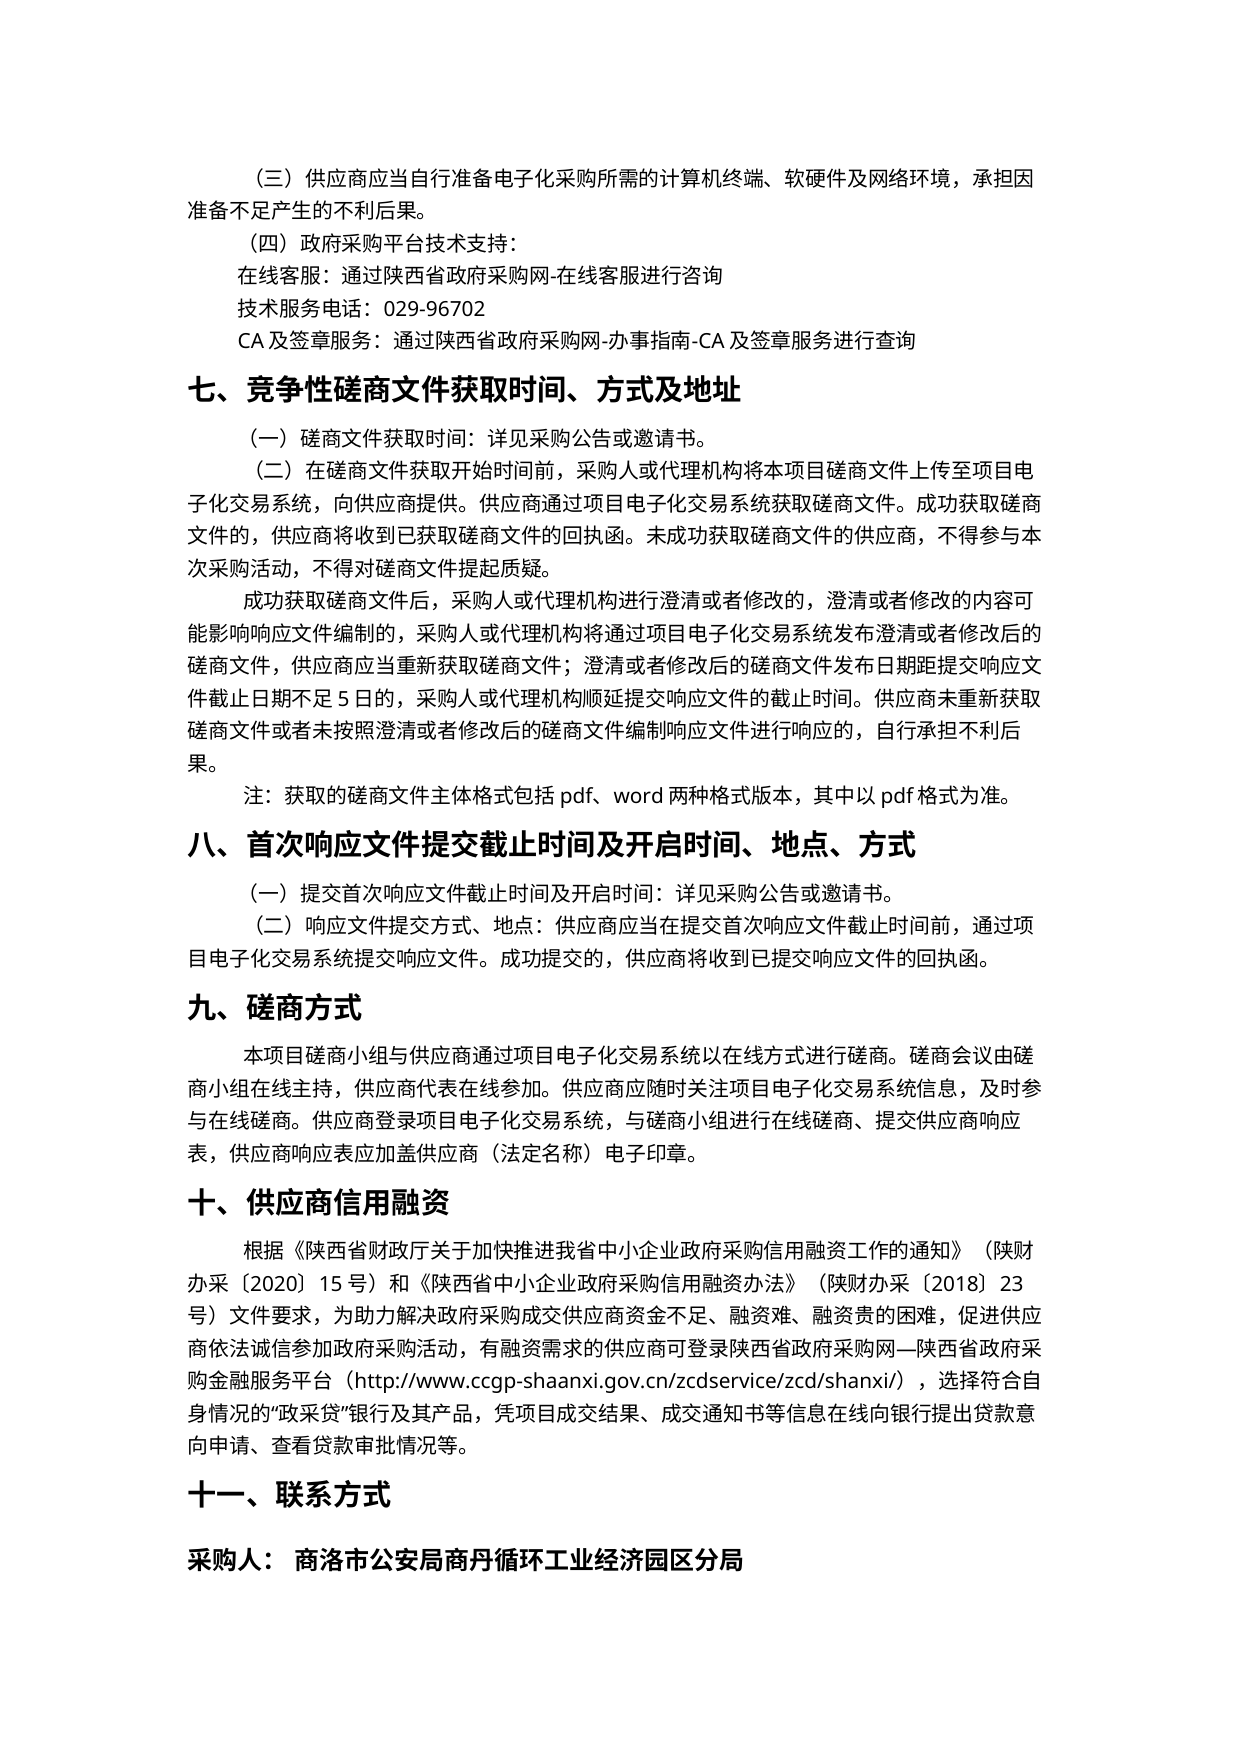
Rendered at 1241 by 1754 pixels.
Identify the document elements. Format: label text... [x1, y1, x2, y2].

text （一）磋商文件获取时间：详见采购公告或邀请书。 [187, 422, 1053, 454]
text 本项目磋商小组与供应商通过项目电子化交易系统以在线方式进行磋商。磋商会议由磋商小组在线主持，供应商代表在线参加。供应商应随时关注项目电子化交易系统信息，及时参与在线磋商。供应商登录项目电子化交易系统，与磋商小组进行在线磋商、提交供应商响应表，供应商响应表应加盖供应商（法定名称）电子印章。 [187, 1039, 1053, 1169]
text 成功获取磋商文件后，采购人或代理机构进行澄清或者修改的，澄清或者修改的内容可能影响响应文件编制的，采购人或代理机构将通过项目电子化交易系统发布澄清或者修改后的磋商文件，供应商应当重新获取磋商文件；澄清或者修改后的磋商文件发布日期距提交响应文件截止日期不足5日的，采购人或代理机构顺延提交响应文件的截止时间。供应商未重新获取磋商文件或者未按照澄清或者修改后的磋商文件编制响应文件进行响应的，自行承担不利后果。 [187, 584, 1053, 779]
text （二）响应文件提交方式、地点：供应商应当在提交首次响应文件截止时间前，通过项目电子化交易系统提交响应文件。成功提交的，供应商将收到已提交响应文件的回执函。 [187, 909, 1053, 974]
text 在线客服：通过陕西省政府采购网-在线客服进行咨询 [187, 259, 1053, 292]
text 注：获取的磋商文件主体格式包括pdf、word两种格式版本，其中以pdf格式为准。 [187, 779, 1053, 812]
text 九、磋商方式 [187, 974, 1053, 1039]
text （三）供应商应当自行准备电子化采购所需的计算机终端、软硬件及网络环境，承担因准备不足产生的不利后果。 [187, 162, 1053, 227]
text 根据《陕西省财政厅关于加快推进我省中小企业政府采购信用融资工作的通知》（陕财办采〔2020〕15 号）和《陕西省中小企业政府采购信用融资办法》（陕财办采〔2018〕23 号）文件要求，为助力解决政府采购成交供应商资金不足、融资难、融资贵的困难，促进供应商依法诚信参加政府采购活动，有融资需求的供应商可登录陕西省政府采购网—陕西省政府采购金融服务平台（http://www.ccgp-shaanxi.gov.cn/zcdservice/zcd/shanxi/），选择符合自身情况的“政采贷”银行及其产品，凭项目成交结果、成交通知书等信息在线向银行提出贷款意向申请、查看贷款审批情况等。 [187, 1234, 1053, 1462]
text 十、供应商信用融资 [187, 1169, 1053, 1234]
text （二）在磋商文件获取开始时间前，采购人或代理机构将本项目磋商文件上传至项目电子化交易系统，向供应商提供。供应商通过项目电子化交易系统获取磋商文件。成功获取磋商文件的，供应商将收到已获取磋商文件的回执函。未成功获取磋商文件的供应商，不得参与本次采购活动，不得对磋商文件提起质疑。 [187, 454, 1053, 584]
text CA及签章服务：通过陕西省政府采购网-办事指南-CA及签章服务进行查询 [187, 324, 1053, 357]
text （一）提交首次响应文件截止时间及开启时间：详见采购公告或邀请书。 [187, 877, 1053, 909]
text （四）政府采购平台技术支持： [187, 227, 1053, 259]
text 十一、联系方式 [187, 1462, 1053, 1527]
text 技术服务电话：029-96702 [187, 292, 1053, 324]
text 采购人： 商洛市公安局商丹循环工业经济园区分局 [187, 1527, 1053, 1592]
text 七、竞争性磋商文件获取时间、方式及地址 [187, 357, 1053, 422]
text 八、首次响应文件提交截止时间及开启时间、地点、方式 [187, 812, 1053, 877]
